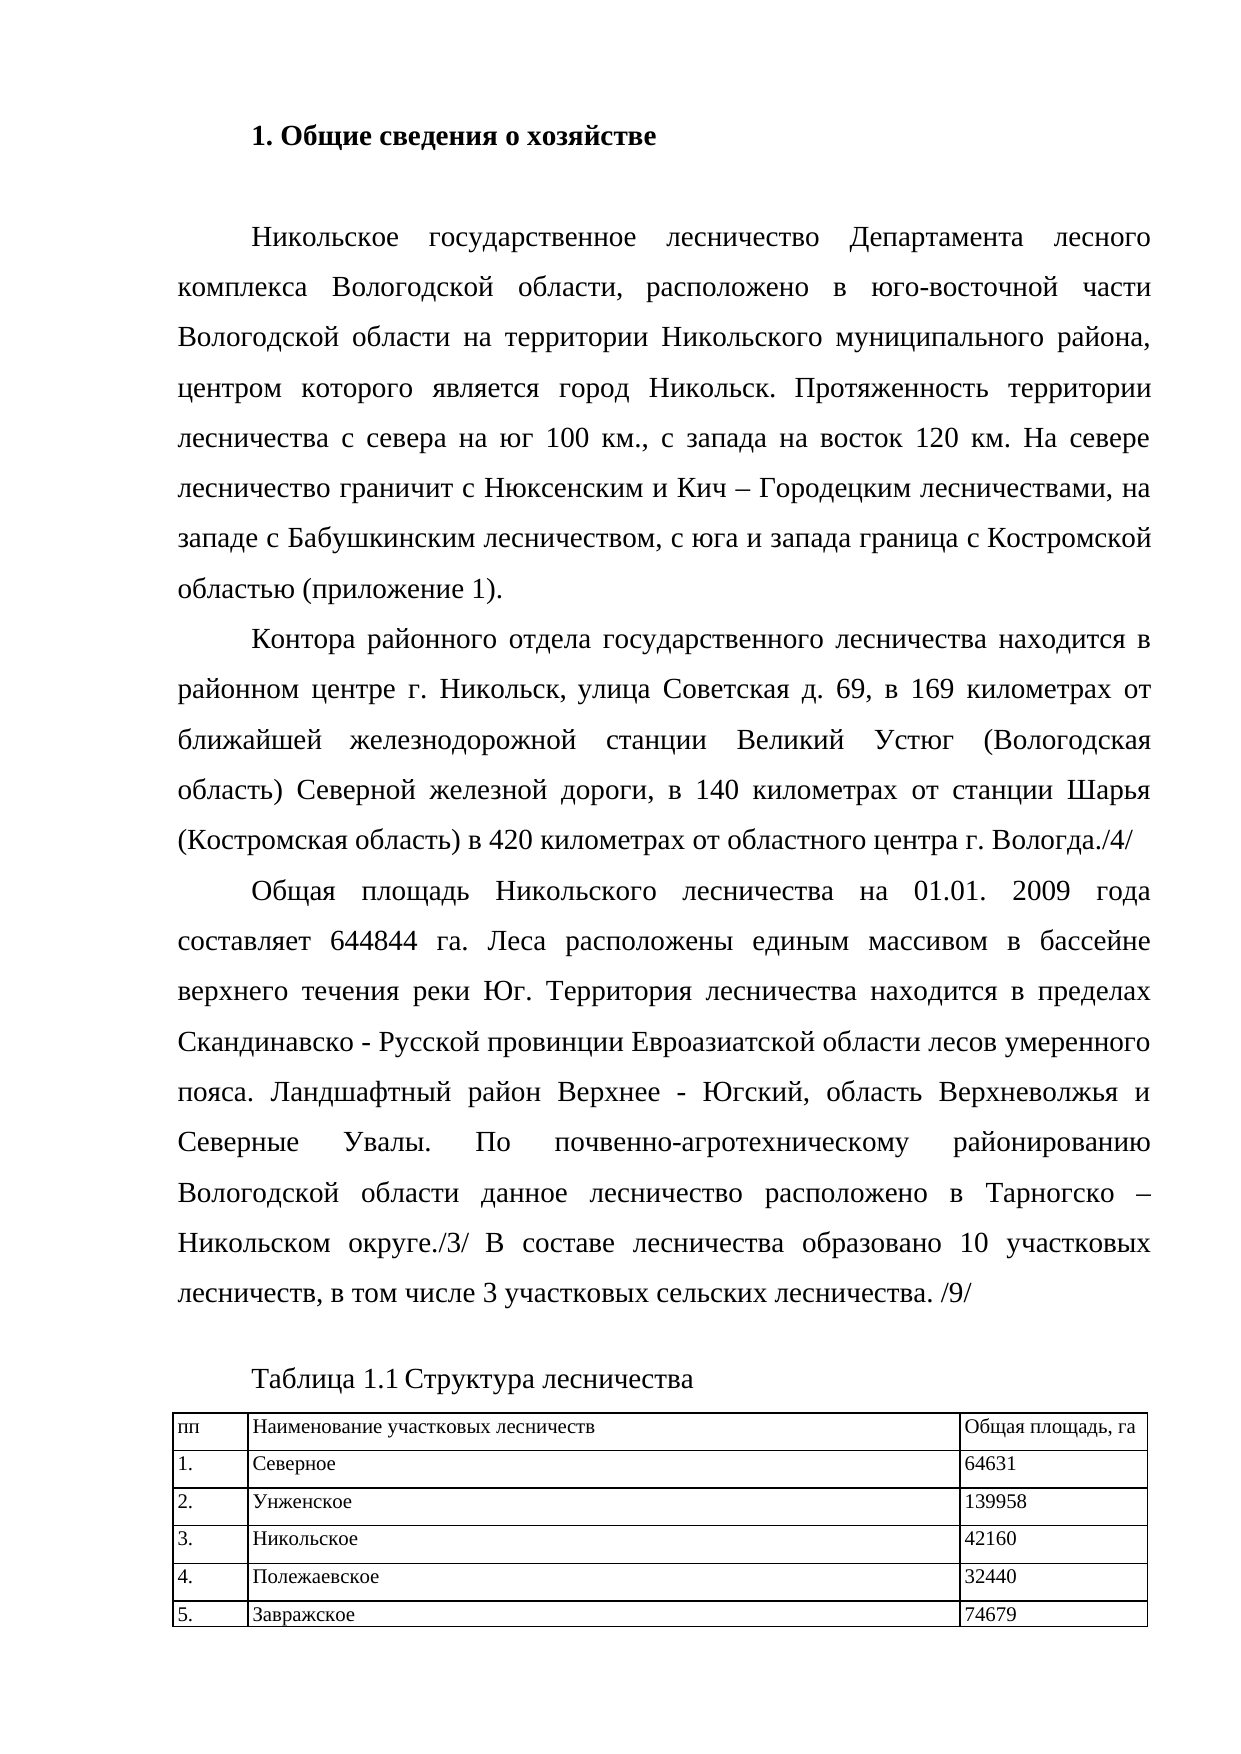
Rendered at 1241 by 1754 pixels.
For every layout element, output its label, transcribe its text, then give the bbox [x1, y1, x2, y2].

text Никольское государственное лесничество Департамента лесного комплекса Вологодской области, расположено в юго-восточной части Вологодской области на территории Никольского муниципального района, центром которого является город Никольск. Протяженность территории лесничества с севера на юг ., с запада на восток . На севере лесничество граничит с Нюксенским и Кич – Городецким лесничествами, на западе с Бабушкинским лесничеством, с юга и запада граница с Костромской областью (приложение 1). [177, 219, 1152, 604]
text Таблица 1.1 Структура лесничества [177, 1362, 1152, 1395]
table_cell Никольское [249, 1526, 959, 1562]
text Контора районного отдела государственного лесничества находится в районном центре г. Никольск, улица Советская д. 69, в от ближайшей железнодорожной станции Великий Устюг (Вологодская область) Северной железной дороги, в от станции Шарья (Костромская область) в от областного центра г. Вологда./4/ [177, 621, 1152, 856]
table_cell 5. [174, 1602, 247, 1626]
table_cell 3. [174, 1526, 247, 1562]
table_cell Завражское [249, 1602, 959, 1626]
table_header Наименование участковых лесничеств [249, 1414, 959, 1449]
table_header пп [174, 1414, 247, 1449]
table_cell 4. [174, 1564, 247, 1600]
table_cell 74679 [961, 1602, 1147, 1626]
text Общая площадь Никольского лесничества на 01.01. 2009 года составляет . Леса расположены единым массивом в бассейне верхнего течения реки Юг. Территория лесничества находится в пределах Скандинавско - Русской провинции Евроазиатской области лесов умеренного пояса. Ландшафтный район Верхнее - Югский, область Верхневолжья и Северные Увалы. По почвенно-агротехническому районированию Вологодской области данное лесничество расположено в Тарногско – Никольском округе./3/ В составе лесничества образовано 10 участковых лесничеств, в том числе 3 участковых сельских лесничества. /9/ [177, 873, 1152, 1309]
table_cell 139958 [961, 1489, 1147, 1525]
table_cell Полежаевское [249, 1564, 959, 1600]
table_cell Унженское [249, 1489, 959, 1525]
table_header Общая площадь, га [961, 1414, 1147, 1449]
table_cell 64631 [961, 1451, 1147, 1487]
table_cell 42160 [961, 1526, 1147, 1562]
table_cell Северное [249, 1451, 959, 1487]
table_cell 32440 [961, 1564, 1147, 1600]
table_cell 1. [174, 1451, 247, 1487]
table_cell 2. [174, 1489, 247, 1525]
subtitle 1. Общие сведения о хозяйстве [177, 118, 1152, 152]
